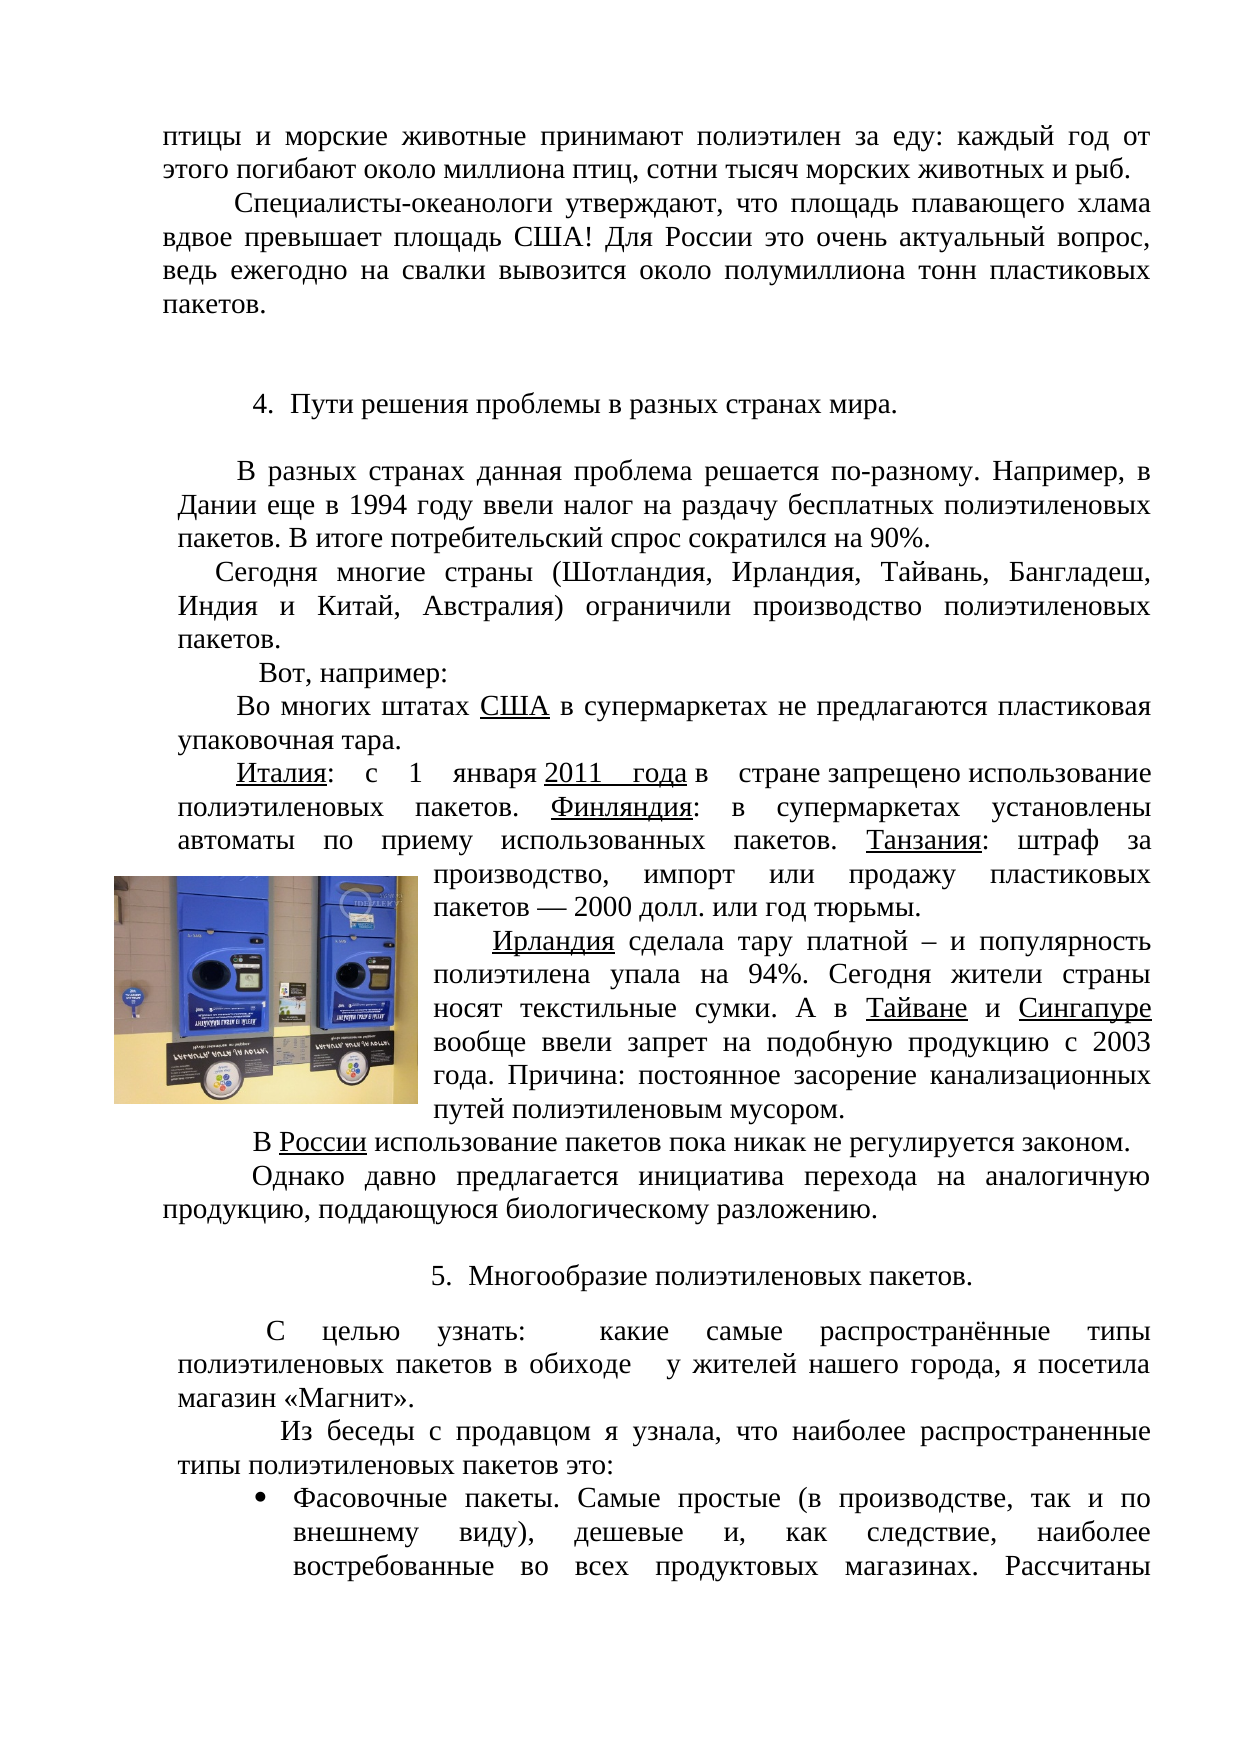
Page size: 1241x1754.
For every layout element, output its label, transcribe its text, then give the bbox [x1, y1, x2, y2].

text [162, 118, 1152, 185]
text Италия: с 1 января 2011 года в стране запрещено использование полиэтиленовых пакетов. Финляндия: в супермаркетах установлены автоматы по приему использованных пакетов. Танзания: штраф за производство, импорт или продажу пластиковых пакетов — 2000 долл. или год тюрьмы. [177, 755, 1152, 923]
text Специалисты-океанологи утверждают, что площадь плавающего хлама вдвое превышает площадь США! Для России это очень актуальный вопрос, ведь ежегодно на свалки вывозится около полумиллиона тонн пластиковых пакетов. [162, 185, 1152, 319]
text Из беседы с продавцом я узнала, что наиболее распространенные типы полиэтиленовых пакетов это: [177, 1413, 1152, 1481]
list Пути решения проблемы в разных странах мира. [252, 386, 1152, 420]
text Вот, например: [177, 655, 1152, 688]
text Сегодня многие страны (Шотландия, Ирландия, Тайвань, Бангладеш, Индия и Китай, Австралия) ограничили производство полиэтиленовых пакетов. [177, 554, 1152, 655]
list В России использование пакетов пока никак не регулируется законом. [252, 1124, 1152, 1158]
text Во многих штатах США в супермаркетах не предлагаются пластиковая упаковочная тара. [177, 688, 1152, 755]
list Многообразие полиэтиленовых пакетов. [252, 1258, 1152, 1292]
text Ирландия сделала тару платной – и популярность полиэтилена упала на 94%. Сегодня жители страны носят текстильные сумки. А в Тайване и Сингапуре вообще ввели запрет на подобную продукцию с 2003 года. Причина: постоянное засорение канализационных путей полиэтиленовым мусором. [177, 923, 1152, 1124]
list Однако давно предлагается инициатива перехода на аналогичную продукцию, поддающуюся биологическому разложению. [162, 1158, 1152, 1225]
text В разных странах данная проблема решается по-разному. Например, в Дании еще в 1994 году ввели налог на раздачу бесплатных полиэтиленовых пакетов. В итоге потребительский спрос сократился на 90%. [177, 453, 1152, 554]
text С целью узнать: какие самые распространённые типы полиэтиленовых пакетов в обиходе у жителей нашего города, я посетила магазин «Магнит». [177, 1313, 1152, 1413]
picture [114, 876, 177, 1104]
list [255, 1481, 1152, 1581]
